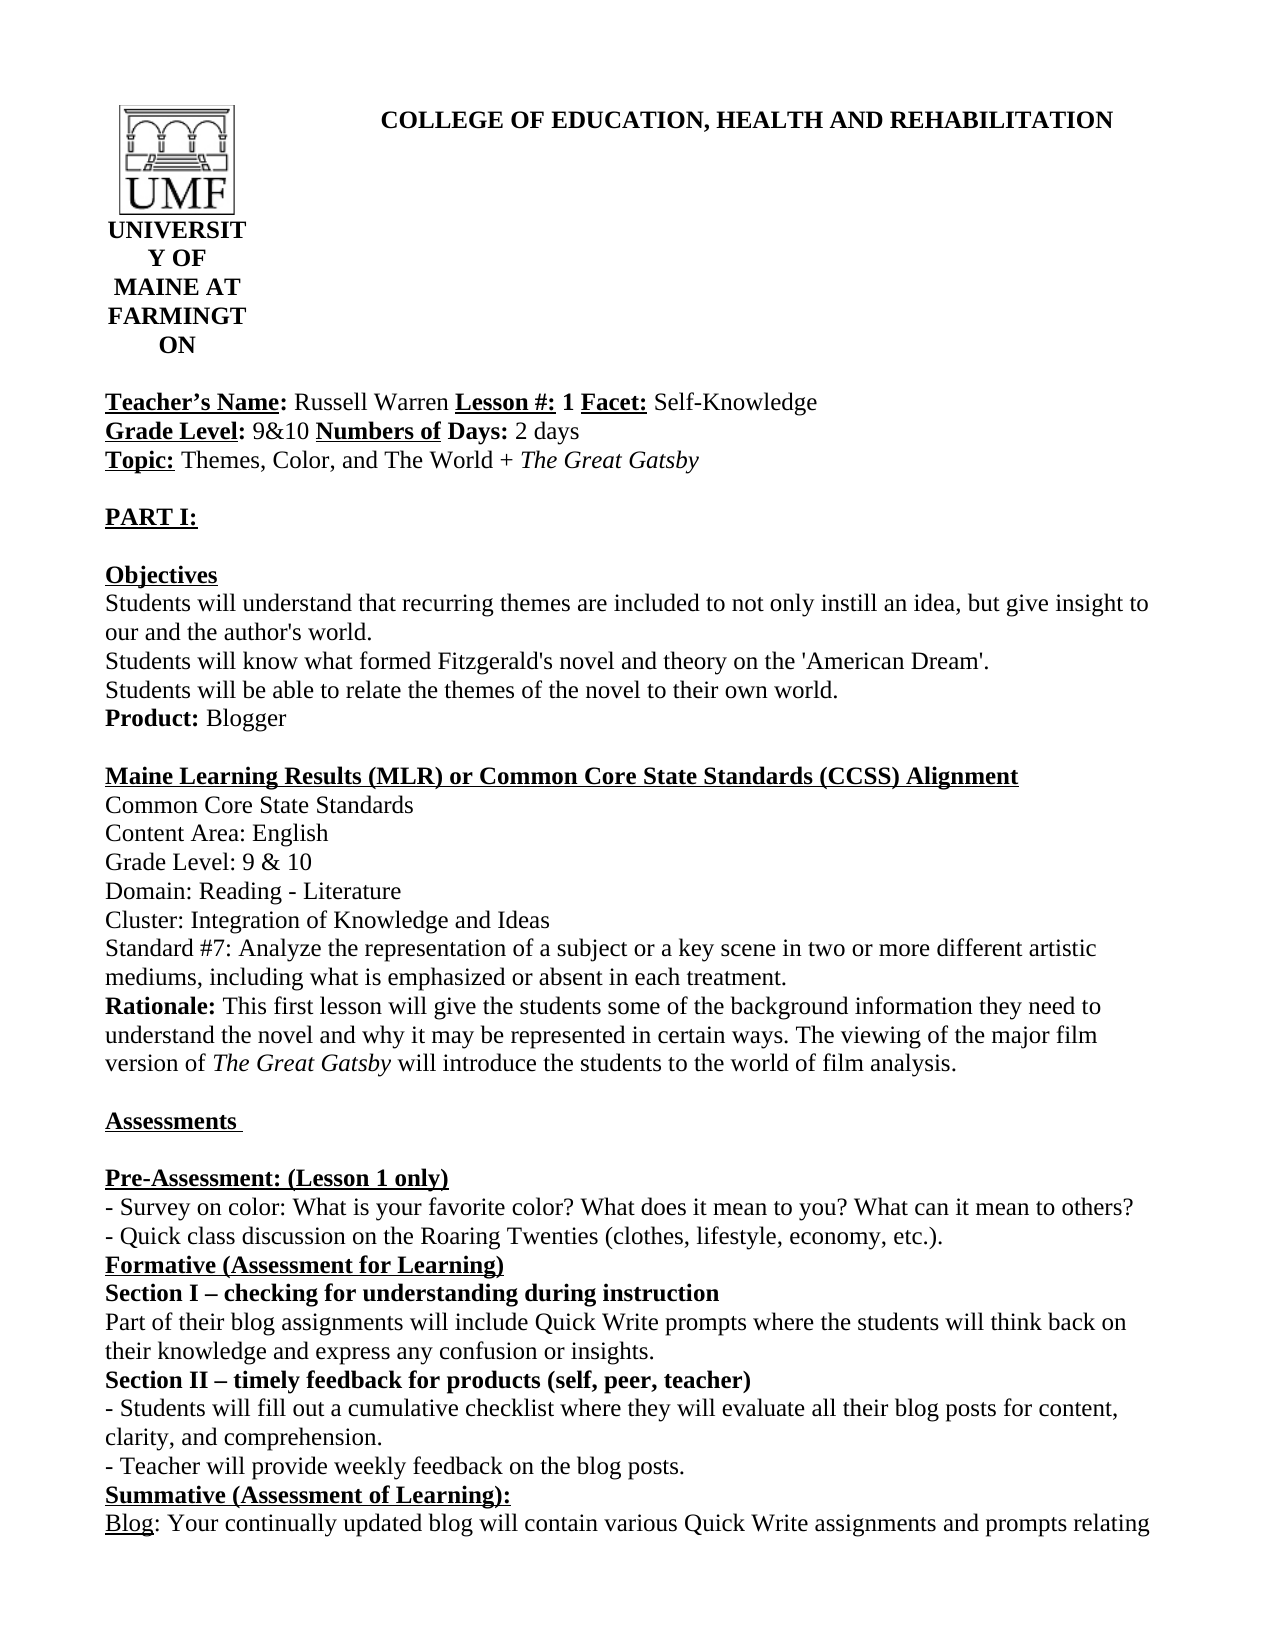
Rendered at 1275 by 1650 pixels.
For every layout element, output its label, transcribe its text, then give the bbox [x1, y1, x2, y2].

text COLLEGE OF EDUCATION, HEALTH AND REHABILITATION [324, 105, 1170, 134]
picture [119, 105, 235, 215]
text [105, 387, 1170, 1537]
